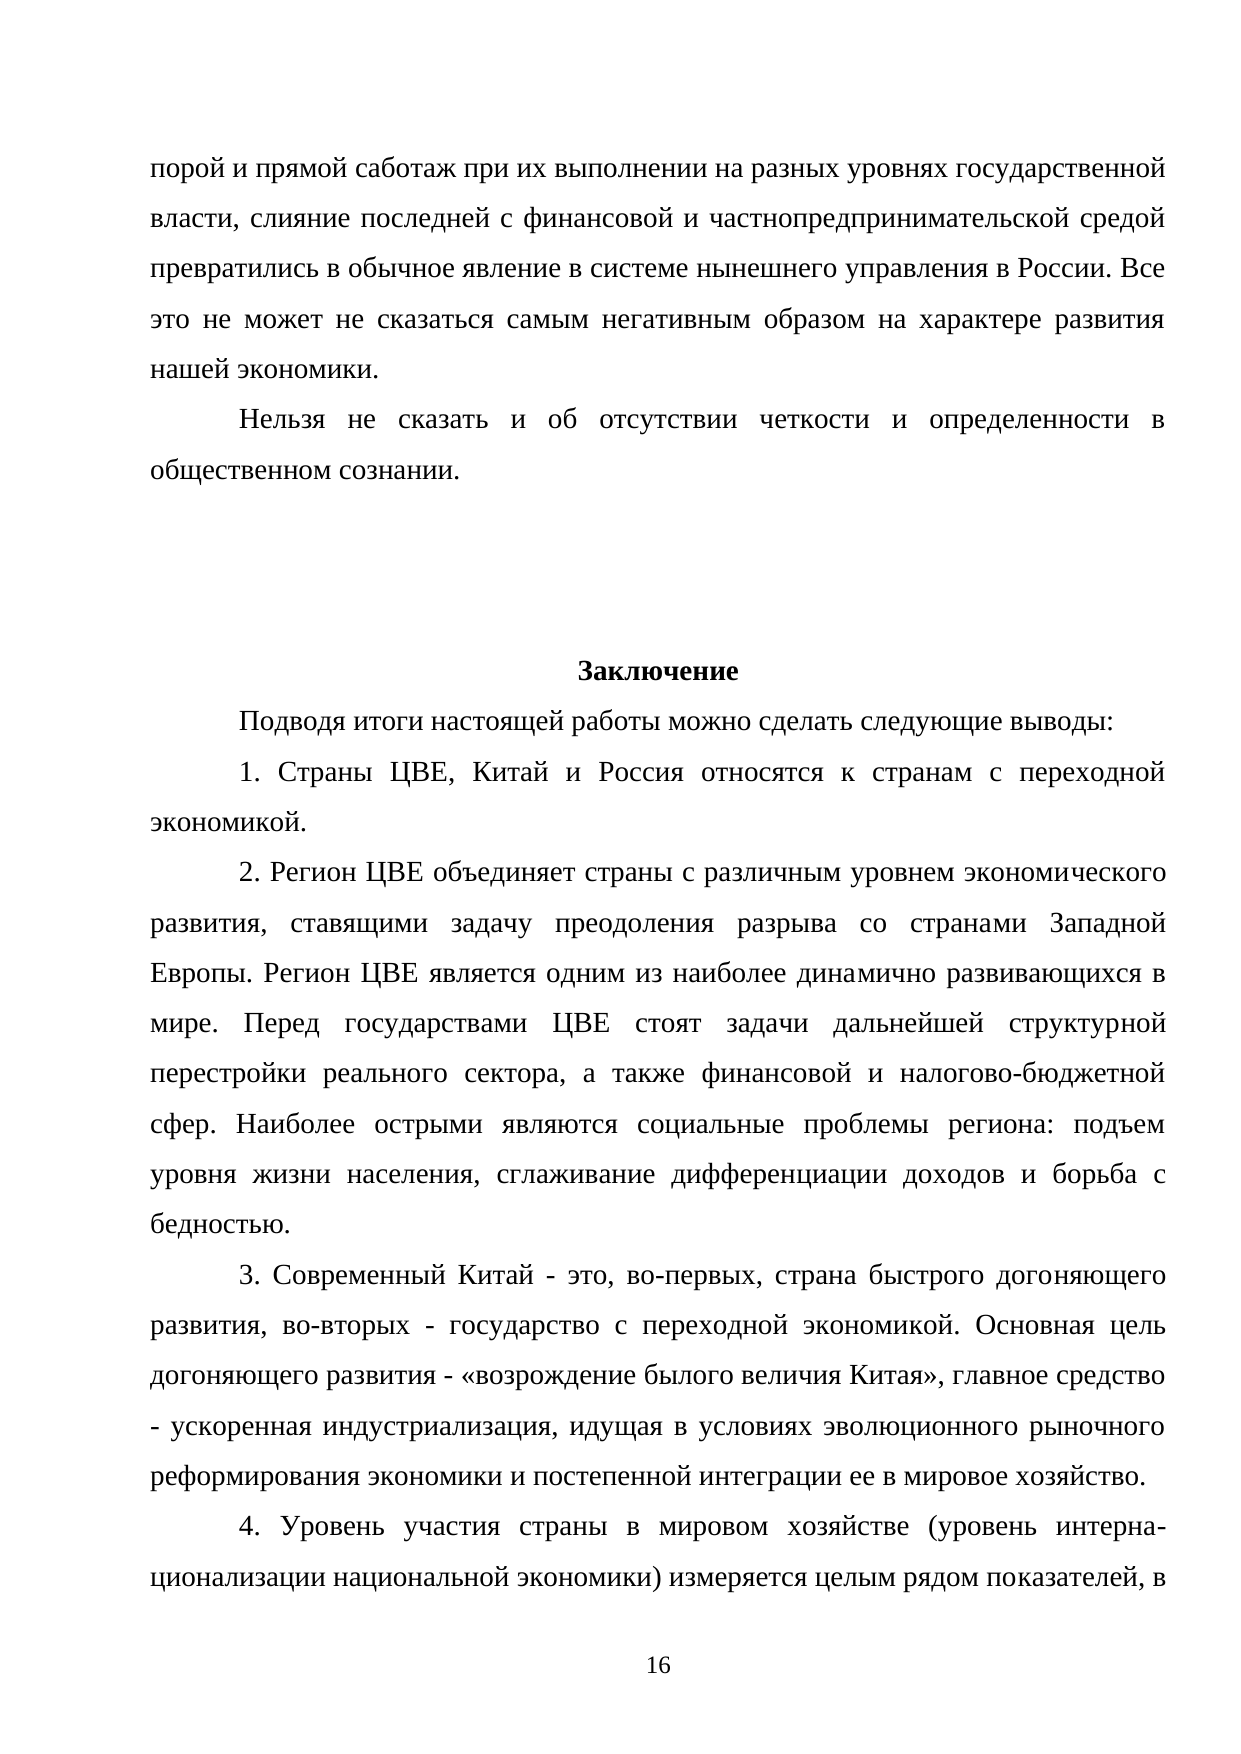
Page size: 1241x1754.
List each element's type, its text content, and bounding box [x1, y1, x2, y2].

text Нельзя не сказать и об отсутствии четкости и определенности в общественном сознании. [150, 402, 1166, 485]
text Заключение [150, 653, 1166, 687]
text 3. Современный Китай - это, во-первых, страна быстрого догоняющего развития, во-вторых - государство с переходной экономикой. Основная цель догоняющего развития - «возрождение былого величия Китая», главное средство - ускоренная индустриализация, идущая в условиях эволюционного рыночного реформирования экономики и постепенной интеграции ее в мировое хозяйство. [150, 1257, 1166, 1492]
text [150, 150, 1166, 385]
text 2. Регион ЦВЕ объединяет страны с различным уровнем экономического развития, ставящими задачу преодоления разрыва со странами Западной Европы. Регион ЦВЕ является одним из наиболее динамично развивающихся в мире. Перед государствами ЦВЕ стоят задачи дальнейшей структурной перестройки реального сектора, а также финансовой и налогово-бюджетной сфер. Наиболее острыми являются социальные проблемы региона: подъем уровня жизни населения, сглаживание дифференциации доходов и борьба с бедностью. [150, 854, 1166, 1240]
text 1. Страны ЦВЕ, Китай и Россия относятся к странам с переходной экономикой. [150, 754, 1166, 838]
text Подводя итоги настоящей работы можно сделать следующие выводы: [150, 703, 1166, 737]
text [150, 1508, 1166, 1592]
